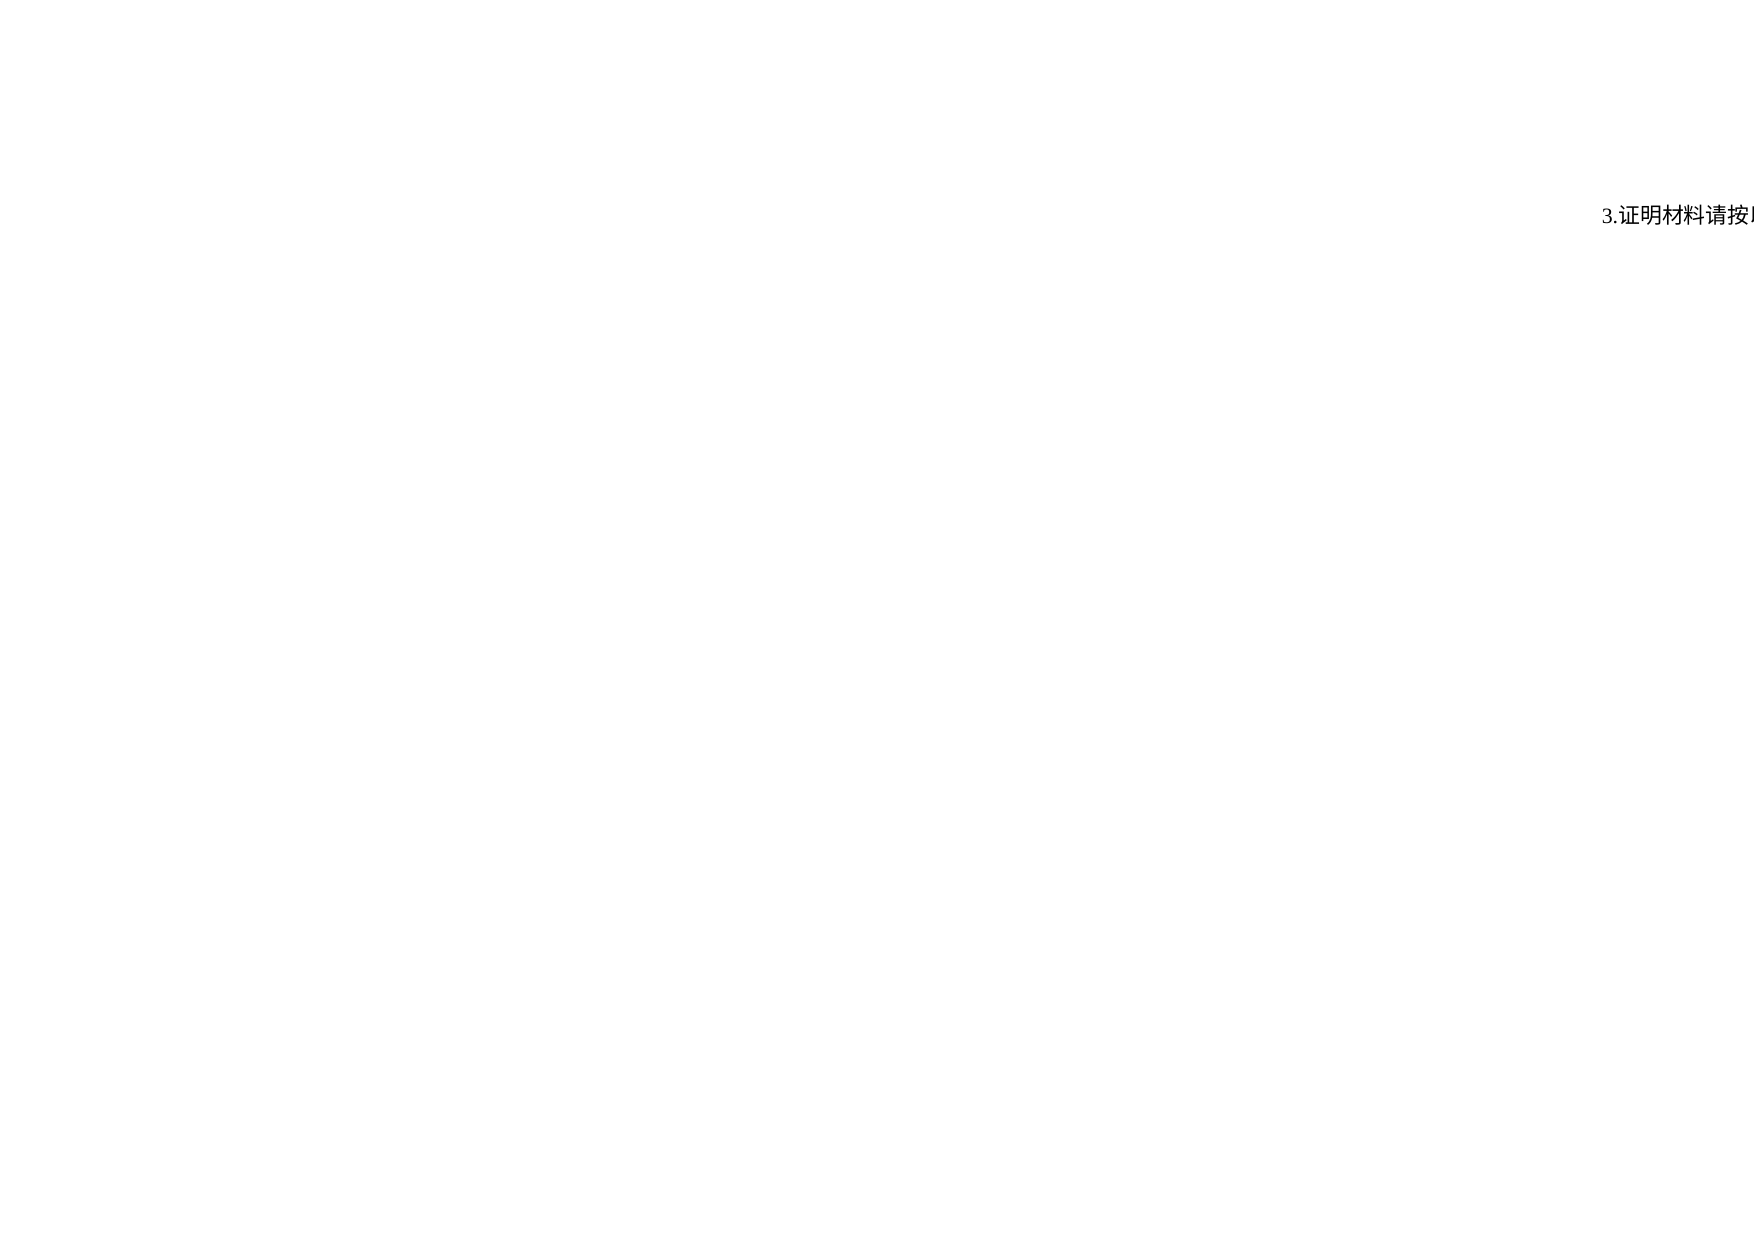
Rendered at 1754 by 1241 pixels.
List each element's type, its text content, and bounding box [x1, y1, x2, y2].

text 3.证明材料请按以上顺序装订。 [1602, 198, 1754, 230]
